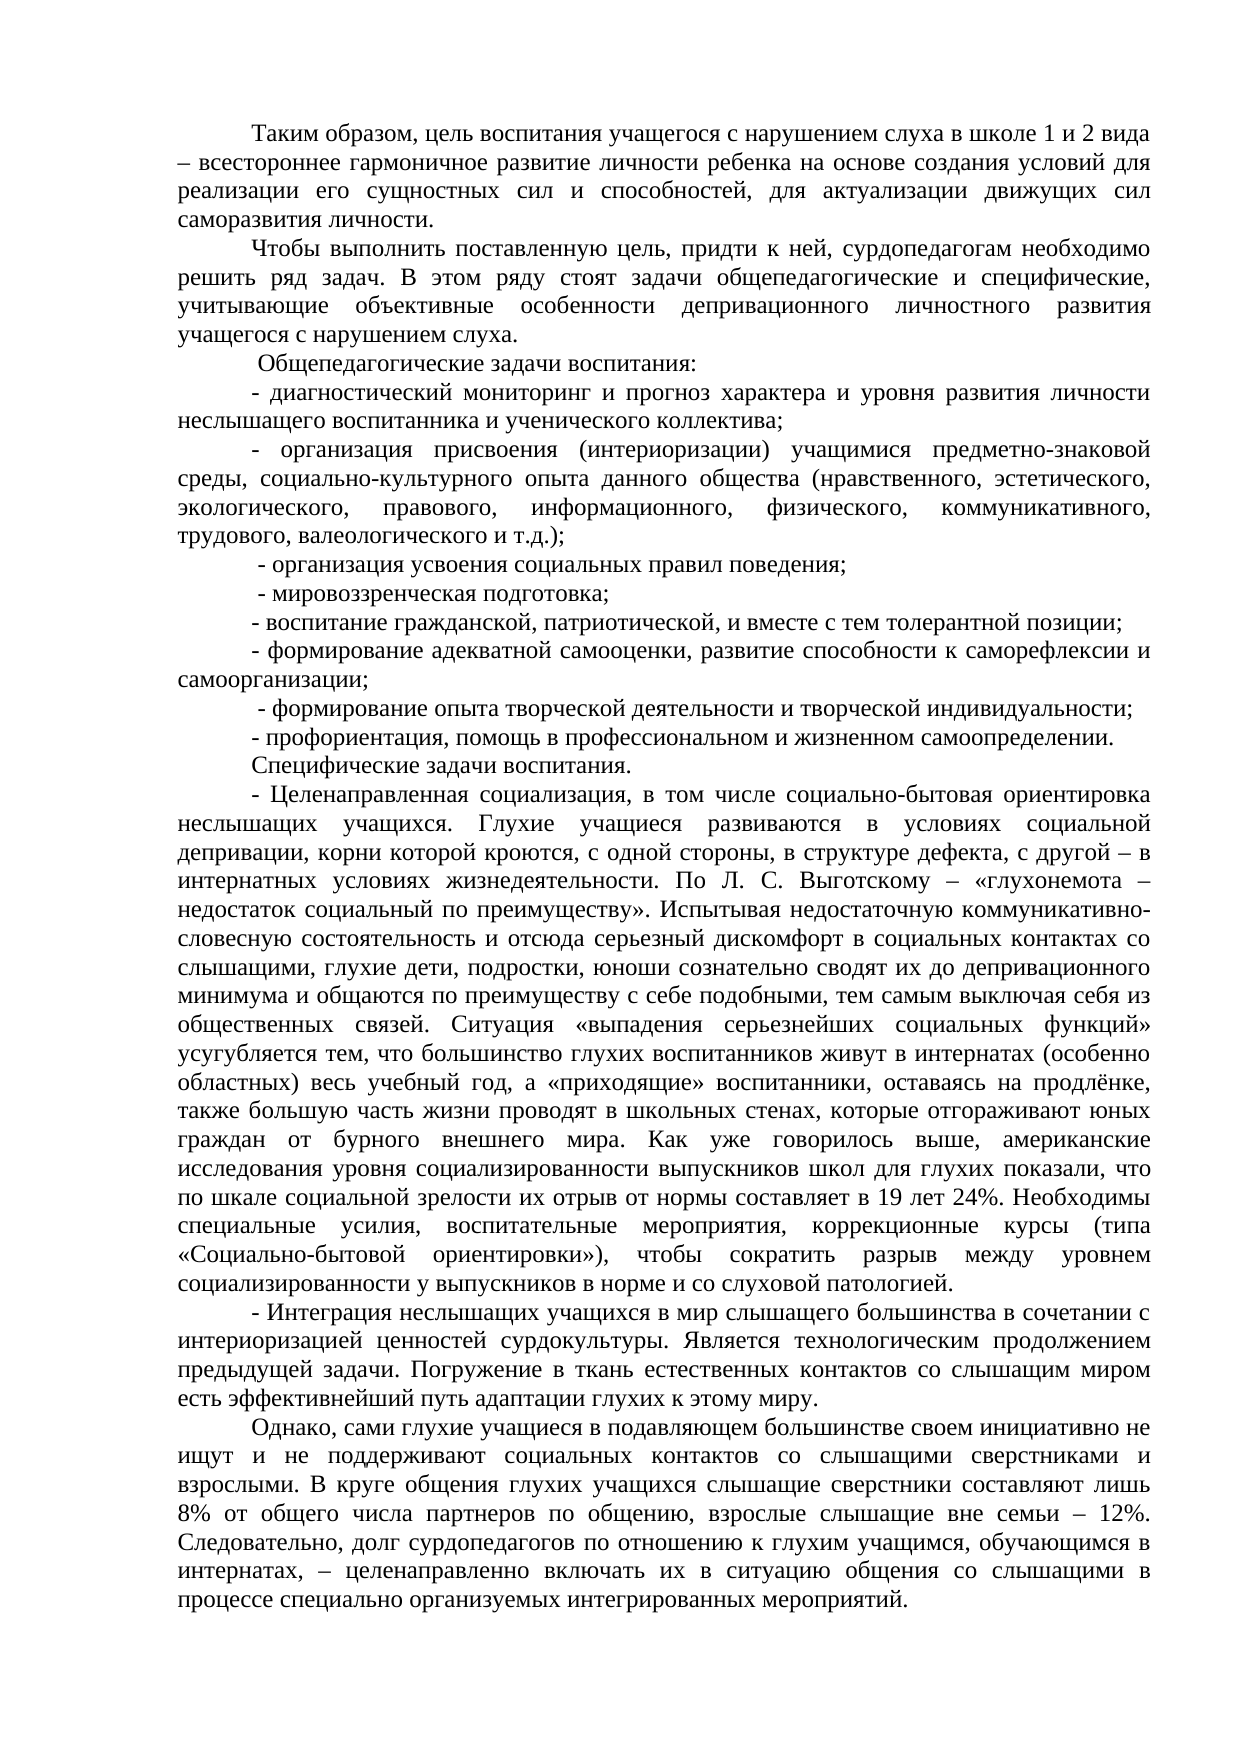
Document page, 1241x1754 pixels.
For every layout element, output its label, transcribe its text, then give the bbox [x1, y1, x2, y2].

text Специфические задачи воспитания. [177, 751, 1152, 779]
text - организация усвоения социальных правил поведения; [177, 549, 1152, 578]
text - воспитание гражданской, патриотической, и вместе с тем толерантной позиции; [177, 607, 1152, 636]
text - Интеграция неслышащих учащихся в мир слышащего большинства в сочетании с интериоризацией ценностей сурдокультуры. Является технологическим продолжением предыдущей задачи. Погружение в ткань естественных контактов со слышащим миром есть эффективнейший путь адаптации глухих к этому миру. [177, 1297, 1152, 1412]
text - формирование адекватной самооценки, развитие способности к саморефлексии и самоорганизации; [177, 636, 1152, 693]
text - Целенаправленная социализация, в том числе социально-бытовая ориентировка неслышащих учащихся. Глухие учащиеся развиваются в условиях социальной депривации, корни которой кроются, с одной стороны, в структуре дефекта, с другой – в интернатных условиях жизнедеятельности. По Л. С. Выготскому – «глухонемота – недостаток социальный по преимуществу». Испытывая недостаточную коммуникативно-словесную состоятельность и отсюда серьезный дискомфорт в социальных контактах со слышащими, глухие дети, подростки, юноши сознательно сводят их до депривационного минимума и общаются по преимуществу с себе подобными, тем самым выключая себя из общественных связей. Ситуация «выпадения серьезнейших социальных функций» усугубляется тем, что большинство глухих воспитанников живут в интернатах (особенно областных) весь учебный год, а «приходящие» воспитанники, оставаясь на продлёнке, также большую часть жизни проводят в школьных стенах, которые отгораживают юных граждан от бурного внешнего мира. Как уже говорилось выше, американские исследования уровня социализированности выпускников школ для глухих показали, что по шкале социальной зрелости их отрыв от нормы составляет в 19 лет 24%. Необходимы специальные усилия, воспитательные мероприятия, коррекционные курсы (типа «Социально-бытовой ориентировки»), чтобы сократить разрыв между уровнем социализированности у выпускников в норме и со слуховой патологией. [177, 779, 1152, 1297]
text - профориентация, помощь в профессиональном и жизненном самоопределении. [177, 722, 1152, 751]
text Общепедагогические задачи воспитания: [177, 348, 1152, 377]
text - формирование опыта творческой деятельности и творческой индивидуальности; [177, 693, 1152, 722]
text - мировоззренческая подготовка; [177, 578, 1152, 607]
text - диагностический мониторинг и прогноз характера и уровня развития личности неслышащего воспитанника и ученического коллектива; [177, 377, 1152, 434]
text Таким образом, цель воспитания учащегося с нарушением слуха в школе 1 и 2 вида – всестороннее гармоничное развитие личности ребенка на основе создания условий для реализации его сущностных сил и способностей, для актуализации движущих сил саморазвития личности. [177, 118, 1152, 233]
text Однако, сами глухие учащиеся в подавляющем большинстве своем инициативно не ищут и не поддерживают социальных контактов со слышащими сверстниками и взрослыми. В круге общения глухих учащихся слышащие сверстники составляют лишь 8% от общего числа партнеров по общению, взрослые слышащие вне семьи – 12%. Следовательно, долг сурдопедагогов по отношению к глухим учащимся, обучающимся в интернатах, – целенаправленно включать их в ситуацию общения со слышащими в процессе специально организуемых интегрированных мероприятий. [177, 1412, 1152, 1613]
text Чтобы выполнить поставленную цель, придти к ней, сурдопедагогам необходимо решить ряд задач. В этом ряду стоят задачи общепедагогические и специфические, учитывающие объективные особенности депривационного личностного развития учащегося с нарушением слуха. [177, 233, 1152, 348]
text - организация присвоения (интериоризации) учащимися предметно-знаковой среды, социально-культурного опыта данного общества (нравственного, эстетического, экологического, правового, информационного, физического, коммуникативного, трудового, валеологического и т.д.); [177, 434, 1152, 549]
